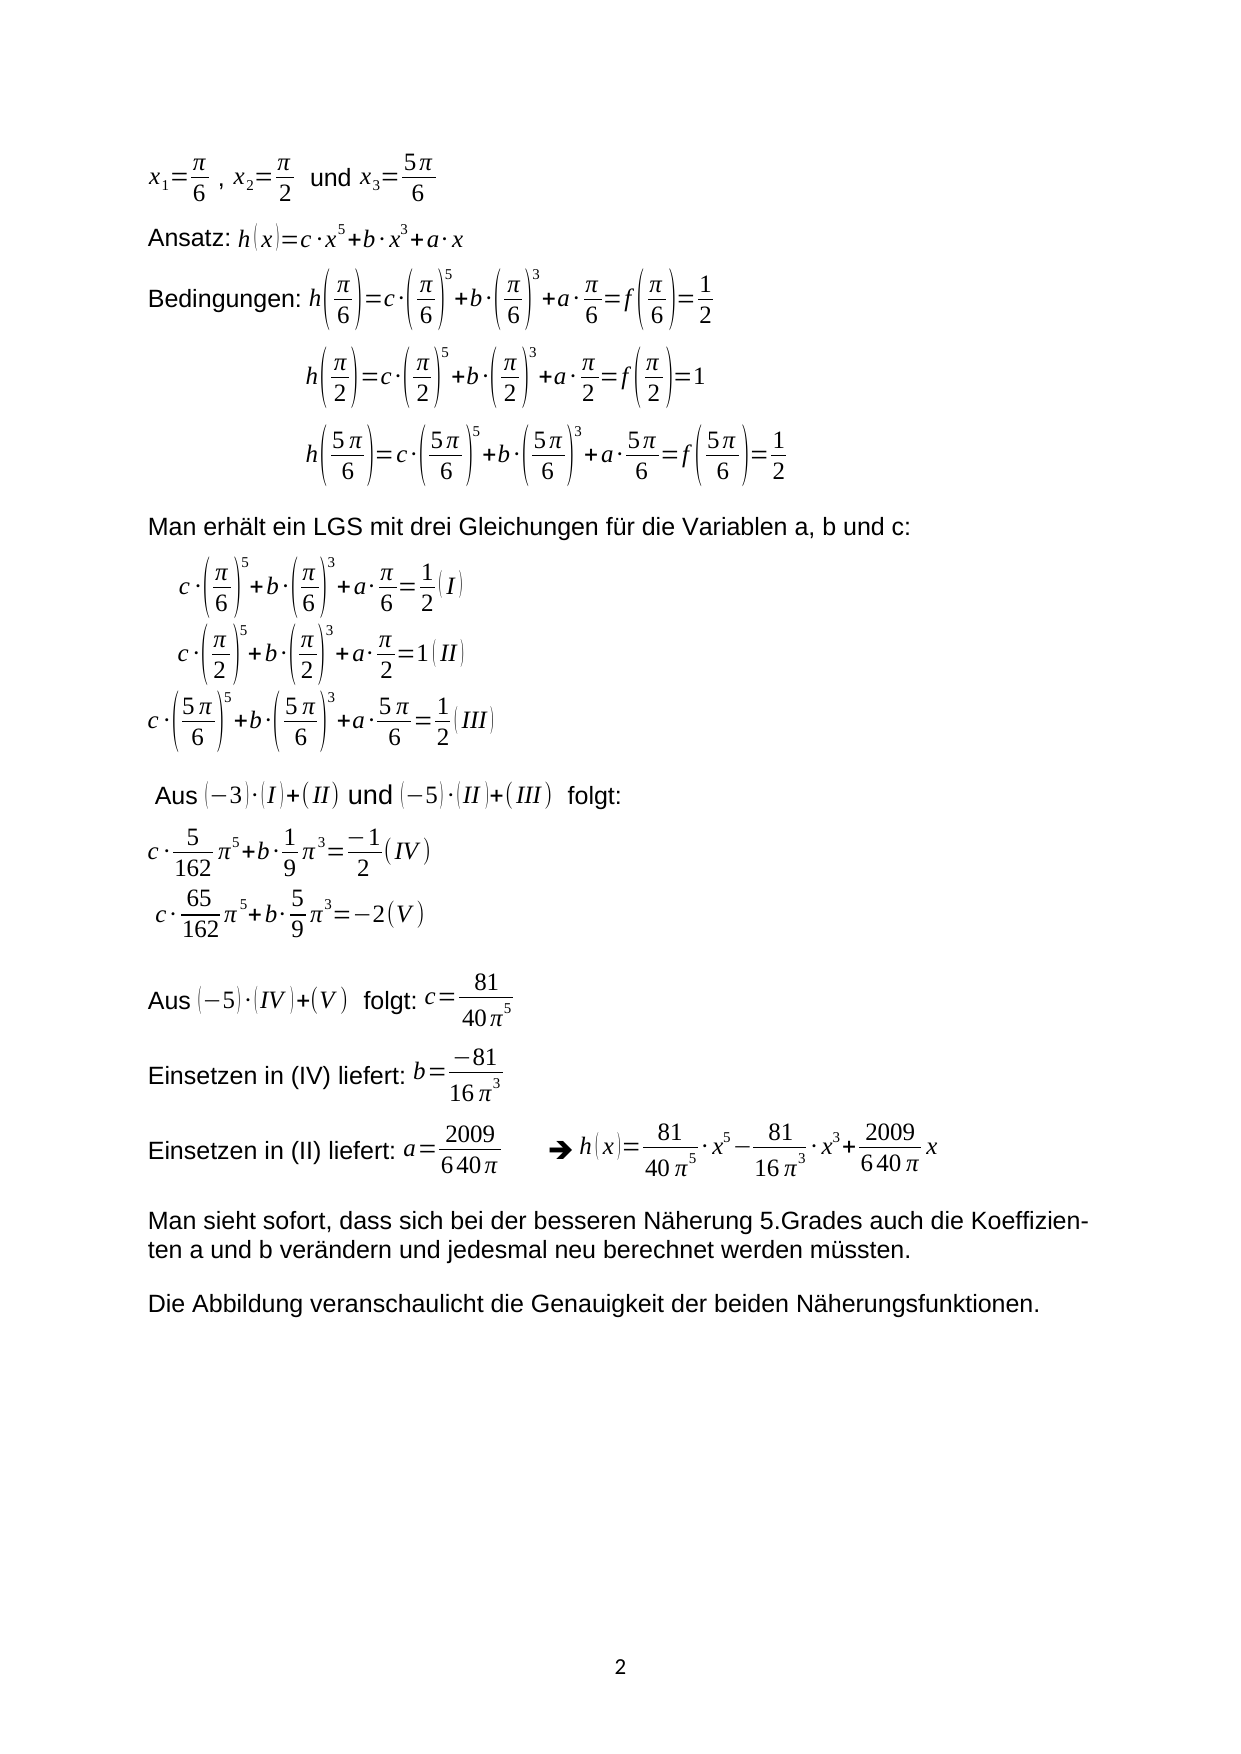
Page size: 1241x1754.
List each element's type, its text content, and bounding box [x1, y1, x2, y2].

text Die Abbildung veranschaulicht die Genauigkeit der beiden Näherungsfunktionen. [148, 1289, 1093, 1317]
text Ansatz: [148, 221, 1093, 253]
text Man erhält ein LGS mit drei Gleichungen für die Variablen a, b und c: [148, 512, 1093, 541]
text Aus folgt: [148, 969, 1093, 1031]
text Einsetzen in (II) liefert: [148, 1119, 1093, 1181]
text Man sieht sofort, dass sich bei der besseren Näherung 5.Grades auch die Koeffizien- [148, 1206, 1093, 1235]
text ten a und b verändern und jedesmal neu berechnet werden müssten. [148, 1235, 1093, 1264]
text Einsetzen in (IV) liefert: [148, 1044, 1093, 1106]
text , und [148, 148, 1093, 208]
text Bedingungen: [148, 266, 1093, 331]
text Aus und folgt: [148, 779, 1093, 811]
